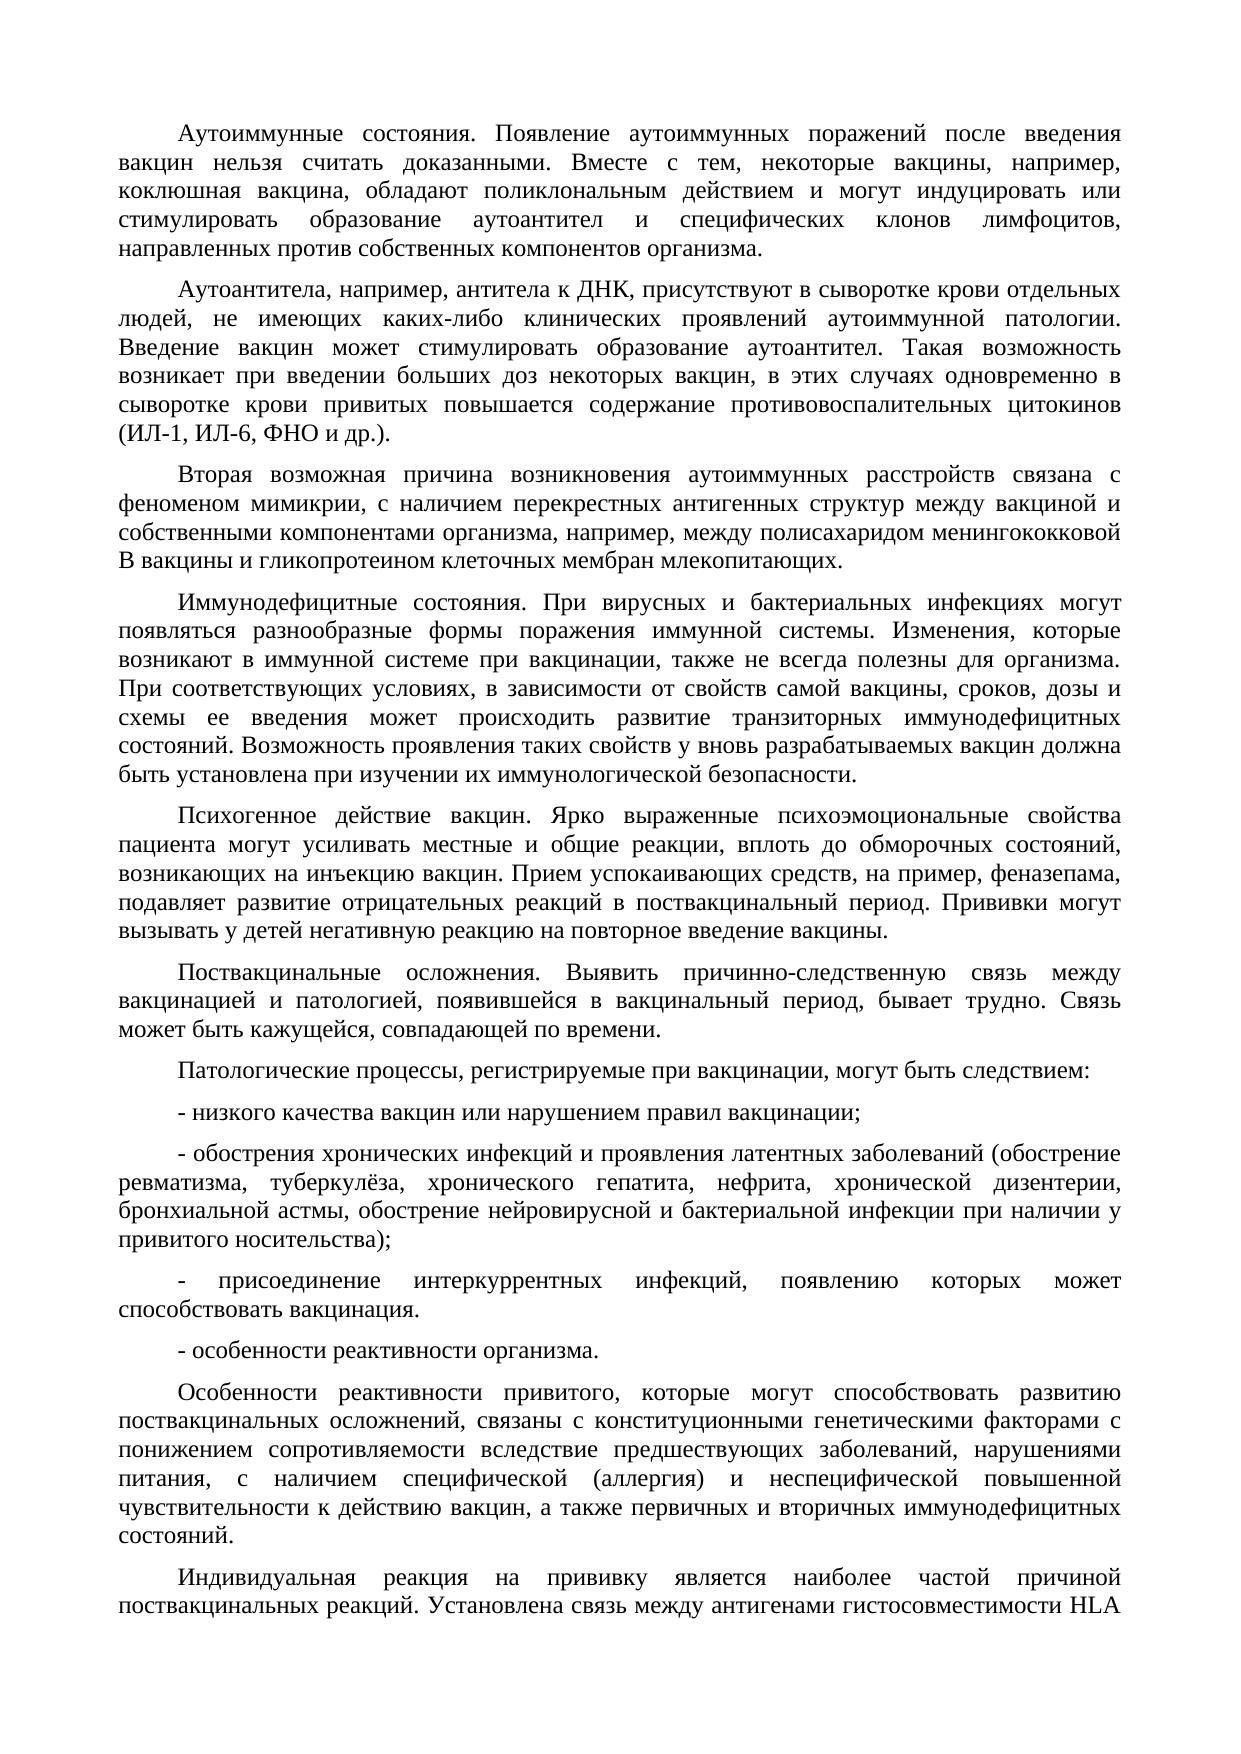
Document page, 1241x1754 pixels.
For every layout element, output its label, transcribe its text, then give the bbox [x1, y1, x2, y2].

text - присоединение интеркуррентных инфекций, появлению которых может способствовать вакцинация. [118, 1266, 1122, 1323]
text - особенности реактивности организма. [118, 1336, 1122, 1364]
text - обострения хронических инфекций и проявления латентных заболеваний (обострение ревматизма, туберкулёза, хронического гепатита, нефрита, хронической дизентерии, бронхиальной астмы, обострение нейровирусной и бактериальной инфекции при наличии у привитого носительства); [118, 1138, 1122, 1253]
text Аутоантитела, например, антитела к ДНК, присутствуют в сыворотке крови отдельных людей, не имеющих каких-либо клинических проявлений аутоиммунной патологии. Введение вакцин может стимулировать образование аутоантител. Такая возможность возникает при введении больших доз некоторых вакцин, в этих случаях одновременно в сыворотке крови привитых повышается содержание противовоспалительных цитокинов (ИЛ-1, ИЛ-6, ФНО и др.). [118, 274, 1122, 447]
text - низкого качества вакцин или нарушением правил вакцинации; [118, 1097, 1122, 1126]
text Поствакцинальные осложнения. Выявить причинно-следственную связь между вакцинацией и патологией, появившейся в вакцинальный период, бывает трудно. Связь может быть кажущейся, совпадающей по времени. [118, 957, 1122, 1043]
text Патологические процессы, регистрируемые при вакцинации, могут быть следствием: [118, 1056, 1122, 1084]
text Аутоиммунные состояния. Появление аутоиммунных поражений после введения вакцин нельзя считать доказанными. Вместе с тем, некоторые вакцины, например, коклюшная вакцина, обладают поликлональным действием и могут индуцировать или стимулировать образование аутоантител и специфических клонов лимфоцитов, направленных против собственных компонентов организма. [118, 118, 1122, 262]
text Иммунодефицитные состояния. При вирусных и бактериальных инфекциях могут появляться разнообразные формы поражения иммунной системы. Изменения, которые возникают в иммунной системе при вакцинации, также не всегда полезны для организма. При соответствующих условиях, в зависимости от свойств самой вакцины, сроков, дозы и схемы ее введения может происходить развитие транзиторных иммунодефицитных состояний. Возможность проявления таких свойств у вновь разрабатываемых вакцин должна быть установлена при изучении их иммунологической безопасности. [118, 587, 1122, 788]
text Особенности реактивности привитого, которые могут способствовать развитию поствакцинальных осложнений, связаны с конституционными генетическими факторами с понижением сопротивляемости вследствие предшествующих заболеваний, нарушениями питания, с наличием специфической (аллергия) и неспецифической повышенной чувствительности к действию вакцин, а также первичных и вторичных иммунодефицитных состояний. [118, 1377, 1122, 1549]
text Вторая возможная причина возникновения аутоиммунных расстройств связана с феноменом мимикрии, с наличием перекрестных антигенных структур между вакциной и собственными компонентами организма, например, между полисахаридом менингококковой В вакцины и гликопротеином клеточных мембран млекопитающих. [118, 459, 1122, 574]
text Психогенное действие вакцин. Ярко выраженные психоэмоциональные свойства пациента могут усиливать местные и общие реакции, вплоть до обморочных состояний, возникающих на инъекцию вакцин. Прием успокаивающих средств, на пример, феназепама, подавляет развитие отрицательных реакций в поствакцинальный период. Прививки могут вызывать у детей негативную реакцию на повторное введение вакцины. [118, 801, 1122, 944]
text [118, 1562, 1122, 1619]
